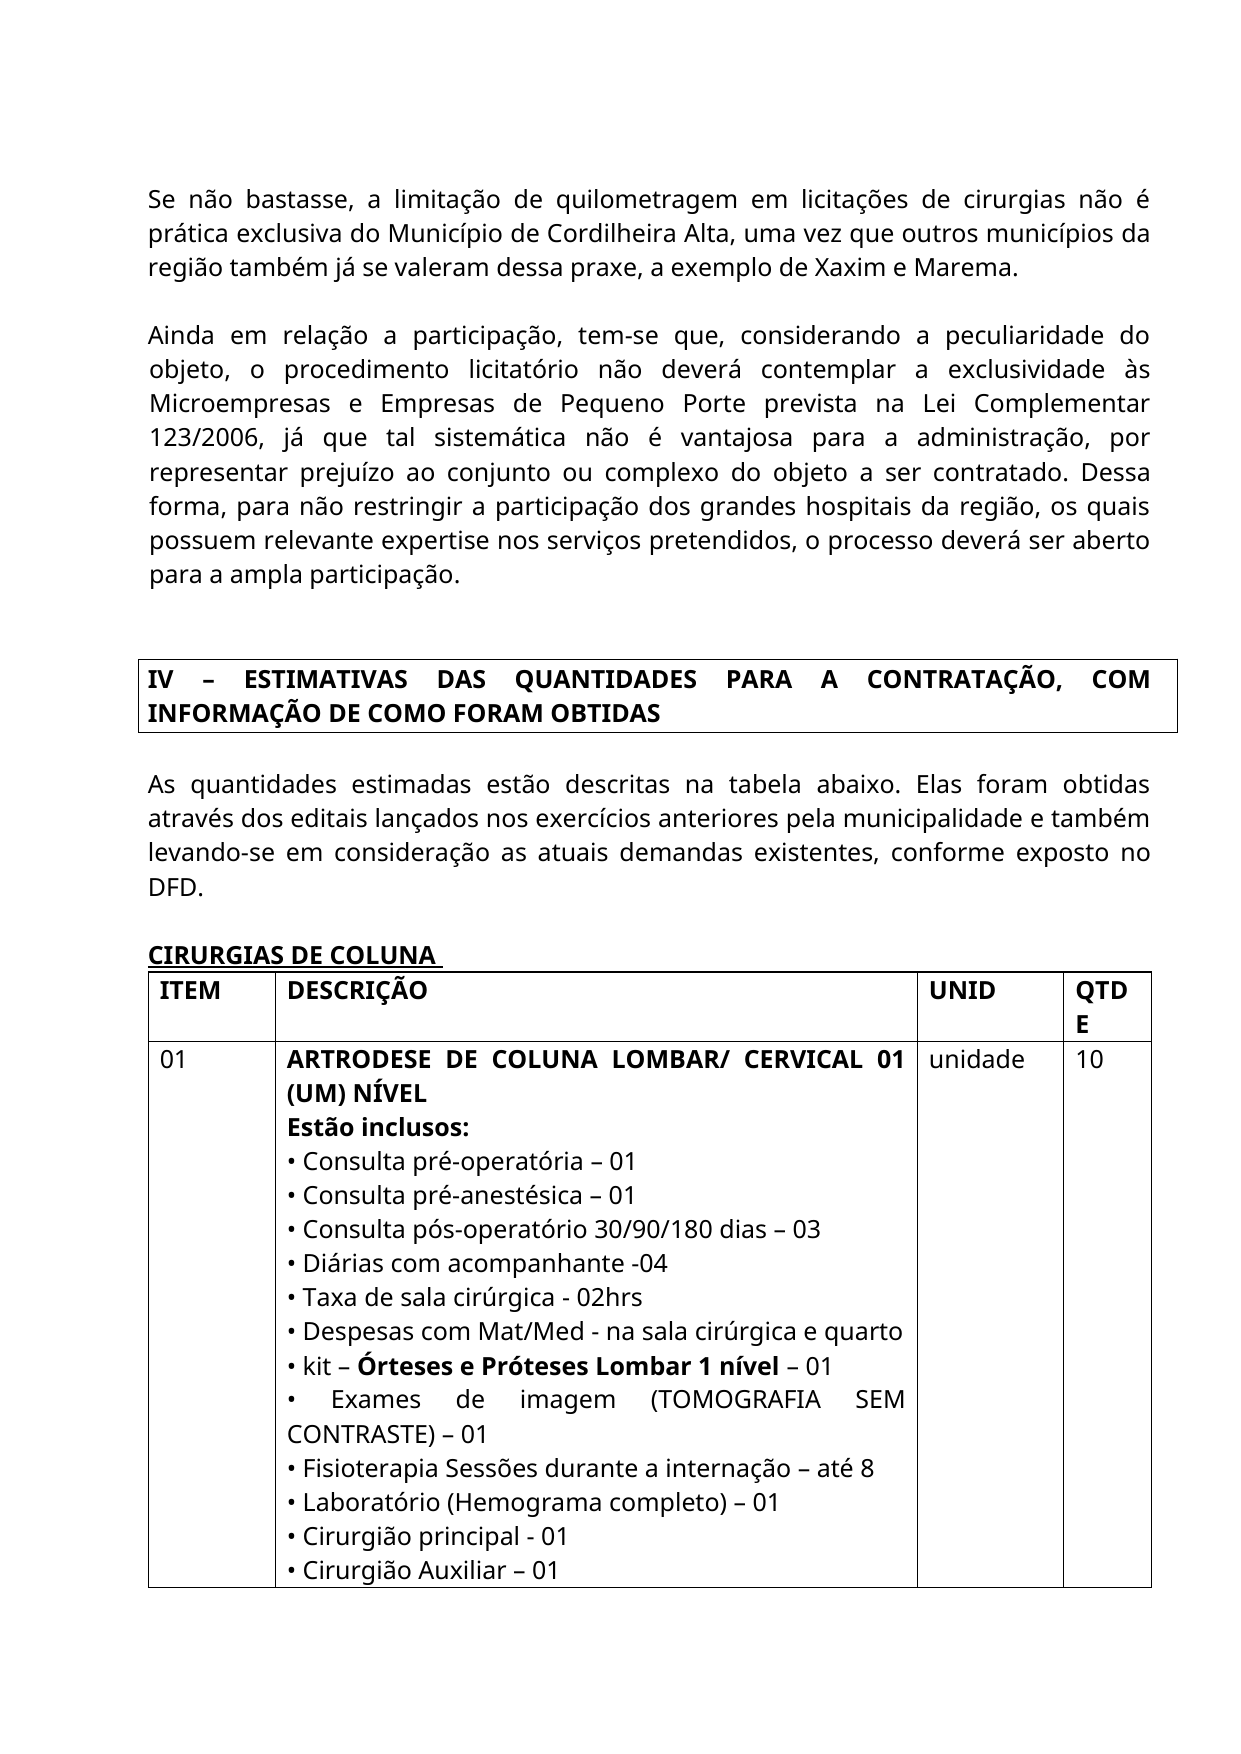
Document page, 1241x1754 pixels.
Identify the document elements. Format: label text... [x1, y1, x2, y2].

text As quantidades estimadas estão descritas na tabela abaixo. Elas foram obtidas através dos editais lançados nos exercícios anteriores pela municipalidade e também levando-se em consideração as atuais demandas existentes, conforme exposto no DFD. [148, 767, 1152, 903]
text Se não bastasse, a limitação de quilometragem em licitações de cirurgias não é prática exclusiva do Município de Cordilheira Alta, uma vez que outros municípios da região também já se valeram dessa praxe, a exemplo de Xaxim e Marema. [148, 182, 1152, 284]
table_cell 01 [149, 1042, 275, 1587]
text CIRURGIAS DE COLUNA [148, 937, 1152, 971]
table_header ITEM [149, 973, 275, 1041]
table_header UNID [918, 973, 1063, 1041]
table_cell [276, 1042, 917, 1587]
table_header DESCRIÇÃO [276, 973, 917, 1041]
text IV – ESTIMATIVAS DAS QUANTIDADES PARA A CONTRATAÇÃO, COM INFORMAÇÃO DE COMO FORAM OBTIDAS [139, 660, 1177, 732]
table_header QTDE [1064, 973, 1151, 1041]
table_cell unidade [918, 1042, 1063, 1587]
text Ainda em relação a participação, tem-se que, considerando a peculiaridade do objeto, o procedimento licitatório não deverá contemplar a exclusividade às Microempresas e Empresas de Pequeno Porte prevista na Lei Complementar 123/2006, já que tal sistemática não é vantajosa para a administração, por representar prejuízo ao conjunto ou complexo do objeto a ser contratado. Dessa forma, para não restringir a participação dos grandes hospitais da região, os quais possuem relevante expertise nos serviços pretendidos, o processo deverá ser aberto para a ampla participação. [148, 318, 1152, 590]
table_cell 10 [1064, 1042, 1151, 1587]
